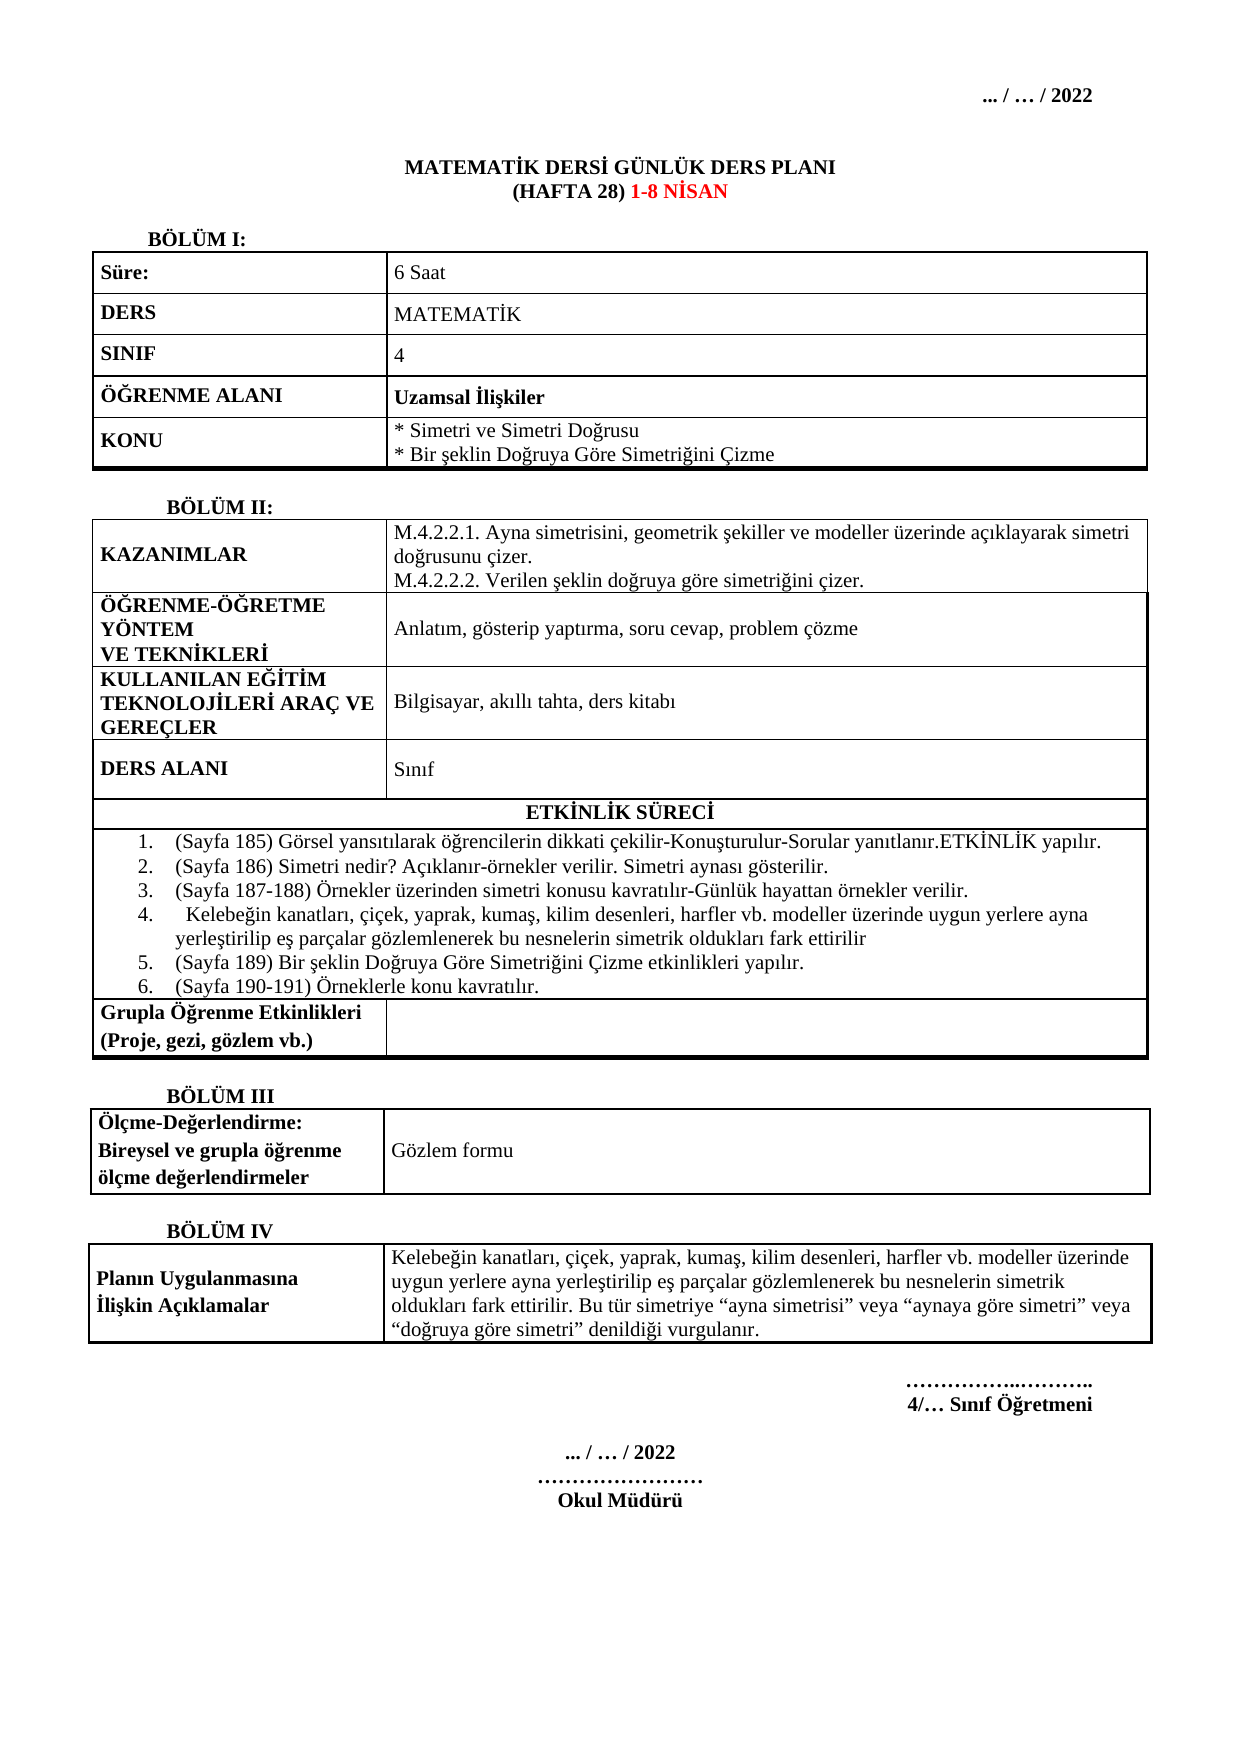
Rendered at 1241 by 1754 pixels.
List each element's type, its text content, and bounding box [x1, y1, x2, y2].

subtitle BÖLÜM IV [148, 1219, 1092, 1243]
text Okul Müdürü [148, 1488, 1092, 1512]
table_cell MATEMATİK [388, 294, 1146, 334]
text ... / … / 2022 [148, 83, 1092, 107]
table_header Gözlem formu [385, 1110, 1149, 1193]
table_header KAZANIMLAR [93, 520, 386, 592]
table_cell DERS ALANI [94, 740, 386, 798]
table_header M.4.2.2.1. Ayna simetrisini, geometrik şekiller ve modeller üzerinde açıklayarak simetri doğrusunu çizer. M.4.2.2.2. Verilen şeklin doğruya göre simetriğini çizer. [387, 520, 1147, 592]
table_cell DERS [94, 294, 386, 334]
table_header 6 Saat [388, 253, 1146, 292]
table_cell Sınıf [387, 740, 1146, 798]
table_cell 4 [388, 335, 1146, 375]
table_cell Uzamsal İlişkiler [388, 377, 1146, 417]
subtitle BÖLÜM III [148, 1084, 1092, 1108]
text ... / … / 2022 [148, 1440, 1092, 1464]
table_cell ETKİNLİK SÜRECİ [94, 800, 1146, 827]
table_header Süre: [94, 253, 386, 292]
table_cell Anlatım, gösterip yaptırma, soru cevap, problem çözme [387, 593, 1146, 666]
text 4/… Sınıf Öğretmeni [148, 1392, 1092, 1416]
text (HAFTA 28) 1-8 NİSAN [148, 179, 1092, 203]
table_cell [387, 1000, 1146, 1055]
table_cell (Sayfa 185) Görsel yansıtılarak öğrencilerin dikkati çekilir-Konuşturulur-Sorular yanıtlanır.ETKİNLİK yapılır. (Sayfa 186) Simetri nedir? Açıklanır-örnekler verilir. Simetri aynası gösterilir. (Sayfa 187-188) Örnekler üzerinden simetri konusu kavratılır-Günlük hayattan örnekler verilir. Kelebeğin kanatları, çiçek, yaprak, kumaş, kilim desenleri, harfler vb. modeller üzerinde uygun yerlere ayna yerleştirilip eş parçalar gözlemlenerek bu nesnelerin simetrik oldukları fark ettirilir (Sayfa 189) Bir şeklin Doğruya Göre Simetriğini Çizme etkinlikleri yapılır. (Sayfa 190-191) Örneklerle konu kavratılır. [94, 830, 1146, 998]
table_cell Grupla Öğrenme Etkinlikleri (Proje, gezi, gözlem vb.) [94, 1000, 386, 1055]
table_cell KULLANILAN EĞİTİM TEKNOLOJİLERİ ARAÇ VE GEREÇLER [93, 667, 386, 739]
table_cell ÖĞRENME-ÖĞRETME YÖNTEM VE TEKNİKLERİ [93, 593, 386, 666]
text …………………… [148, 1464, 1092, 1488]
table_cell KONU [94, 418, 386, 466]
table_cell * Simetri ve Simetri Doğrusu * Bir şeklin Doğruya Göre Simetriğini Çizme [388, 418, 1146, 466]
text BÖLÜM II: [148, 495, 1092, 519]
table_header Planın Uygulanmasına İlişkin Açıklamalar [90, 1245, 383, 1341]
table_header Kelebeğin kanatları, çiçek, yaprak, kumaş, kilim desenleri, harfler vb. modeller üzerinde uygun yerlere ayna yerleştirilip eş parçalar gözlemlenerek bu nesnelerin simetrik oldukları fark ettirilir. Bu tür simetriye “ayna simetrisi” veya “aynaya göre simetri” veya “doğruya göre simetri” denildiği vurgulanır. [385, 1245, 1150, 1341]
text MATEMATİK DERSİ GÜNLÜK DERS PLANI [148, 155, 1092, 179]
table_header Ölçme-Değerlendirme: Bireysel ve grupla öğrenme ölçme değerlendirmeler [92, 1110, 383, 1193]
text ……………..……….. [148, 1368, 1092, 1392]
text BÖLÜM I: [148, 227, 1092, 251]
table_cell ÖĞRENME ALANI [94, 377, 386, 417]
table_cell Bilgisayar, akıllı tahta, ders kitabı [387, 667, 1146, 739]
table_cell SINIF [94, 335, 386, 375]
